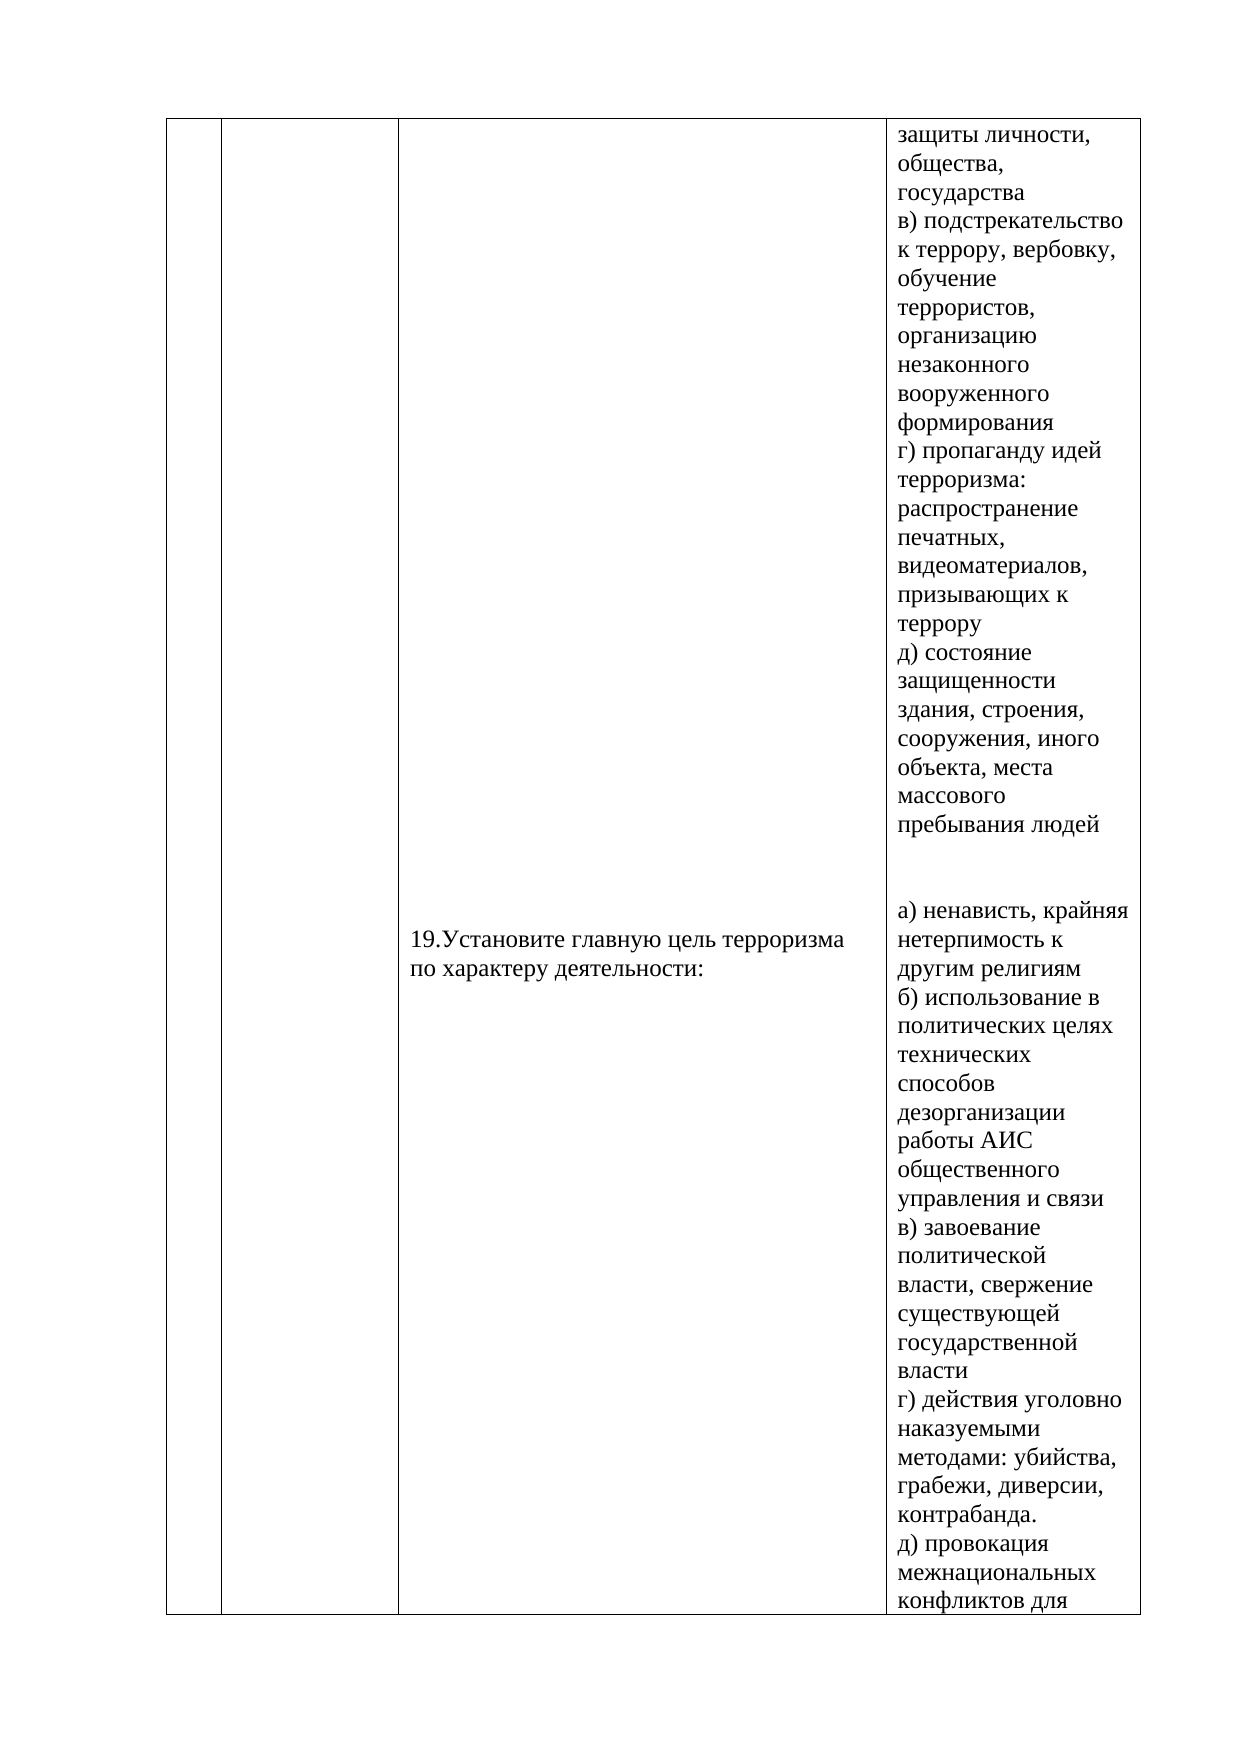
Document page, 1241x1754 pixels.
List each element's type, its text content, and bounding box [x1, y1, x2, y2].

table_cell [887, 119, 1140, 1614]
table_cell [399, 119, 886, 1614]
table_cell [222, 119, 398, 1614]
table_cell 2 [167, 119, 221, 1614]
